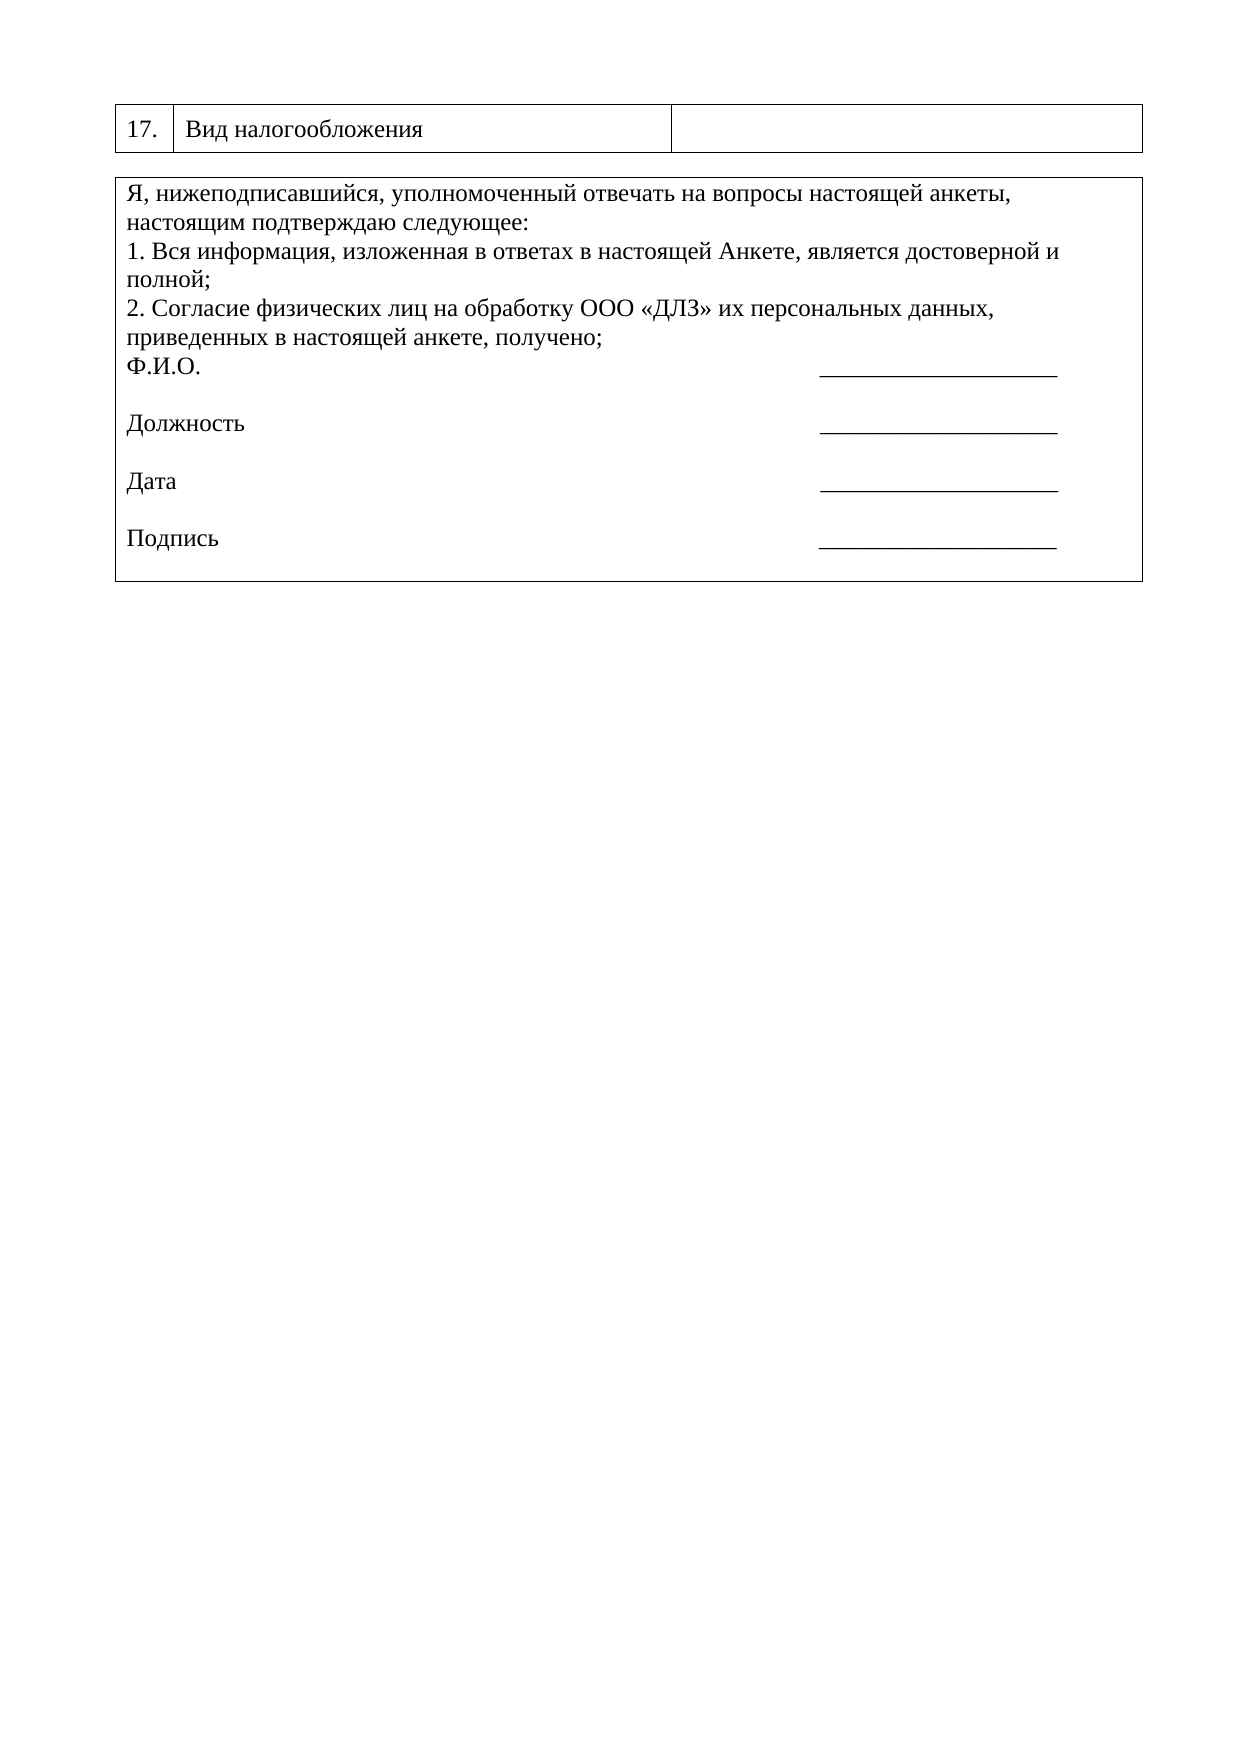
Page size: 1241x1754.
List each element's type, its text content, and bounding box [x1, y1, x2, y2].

table_header Я, нижеподписавшийся, уполномоченный отвечать на вопросы настоящей анкеты, настоящим подтверждаю следующее: 1. Вся информация, изложенная в ответах в настоящей Анкете, является достоверной и полной; 2. Согласие физических лиц на обработку ООО «ДЛЗ» их персональных данных, приведенных в настоящей анкете, получено; Ф.И.О. ___________________ Должность ___________________ Дата ___________________ Подпись ___________________ [116, 178, 1142, 581]
table_cell 17. [116, 105, 173, 152]
table_cell [672, 105, 1142, 152]
table_cell Вид налогообложения [174, 105, 671, 152]
